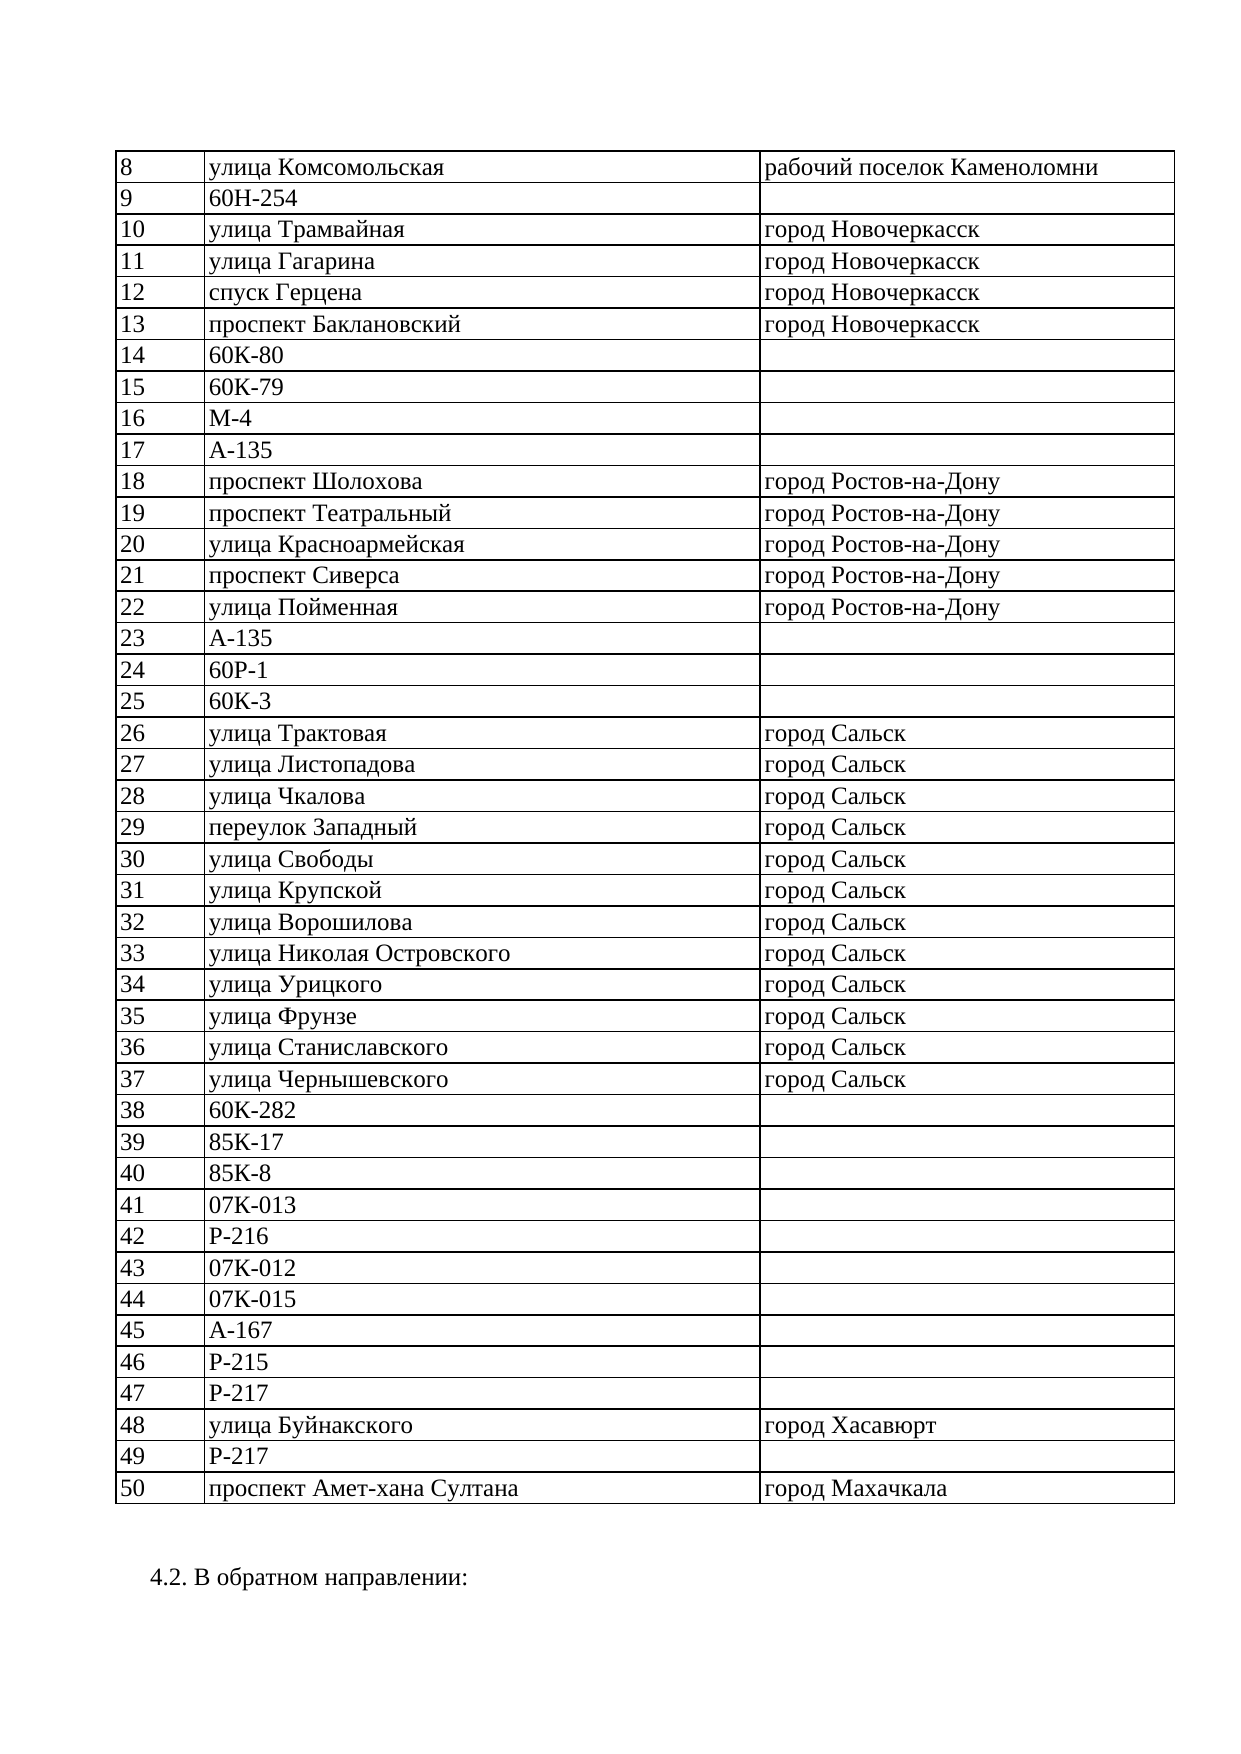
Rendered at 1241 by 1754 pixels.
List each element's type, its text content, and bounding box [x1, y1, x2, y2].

table_cell 18 [117, 466, 204, 496]
table_cell 60Р-1 [205, 655, 759, 685]
table_cell город Ростов-на-Дону [761, 498, 1174, 527]
table_cell 30 [117, 844, 204, 873]
table_cell 07К-013 [205, 1190, 759, 1219]
table_cell город Сальск [761, 1064, 1174, 1094]
table_cell город Сальск [761, 812, 1174, 842]
table_cell улица Буйнакского [205, 1410, 759, 1440]
table_cell город Сальск [761, 970, 1174, 999]
table_cell 15 [117, 372, 204, 402]
table_cell Р-216 [205, 1221, 759, 1251]
table_cell город Ростов-на-Дону [761, 466, 1174, 496]
table_cell проспект Баклановский [205, 309, 759, 339]
table_cell 32 [117, 907, 204, 936]
table_cell спуск Герцена [205, 277, 759, 307]
table_cell 60К-80 [205, 340, 759, 370]
table_cell улица Станиславского [205, 1032, 759, 1062]
table_cell [761, 1441, 1174, 1471]
table_cell 49 [117, 1441, 204, 1471]
table_cell 8 [117, 152, 204, 181]
table_cell 11 [117, 246, 204, 276]
table_cell город Сальск [761, 718, 1174, 748]
table_cell 60К-282 [205, 1095, 759, 1125]
table_cell город Сальск [761, 907, 1174, 936]
table_cell 47 [117, 1378, 204, 1408]
table_cell М-4 [205, 403, 759, 433]
table_cell город Сальск [761, 1001, 1174, 1031]
table_cell улица Листопадова [205, 749, 759, 779]
table_cell город Ростов-на-Дону [761, 529, 1174, 559]
table_cell 14 [117, 340, 204, 370]
table_cell улица Фрунзе [205, 1001, 759, 1031]
table_cell город Сальск [761, 1032, 1174, 1062]
table_cell 33 [117, 938, 204, 968]
table_cell 22 [117, 592, 204, 622]
table_cell улица Гагарина [205, 246, 759, 276]
table_cell город Сальск [761, 749, 1174, 779]
table_cell Р-215 [205, 1347, 759, 1377]
table_cell 19 [117, 498, 204, 527]
table_cell 45 [117, 1316, 204, 1345]
table_cell проспект Амет-хана Султана [205, 1473, 759, 1503]
table_cell 23 [117, 623, 204, 653]
table_cell А-135 [205, 623, 759, 653]
table_cell улица Свободы [205, 844, 759, 873]
table_cell А-167 [205, 1316, 759, 1345]
table_cell 25 [117, 686, 204, 716]
table_cell улица Трактовая [205, 718, 759, 748]
table_cell 20 [117, 529, 204, 559]
table_cell 60Н-254 [205, 183, 759, 213]
table_cell 07К-012 [205, 1253, 759, 1282]
table_cell [761, 183, 1174, 213]
table_cell 07К-015 [205, 1284, 759, 1314]
table_cell [761, 435, 1174, 464]
table_cell 60К-79 [205, 372, 759, 402]
table_cell 50 [117, 1473, 204, 1503]
table_cell [761, 1095, 1174, 1125]
table_cell улица Красноармейская [205, 529, 759, 559]
table_cell проспект Шолохова [205, 466, 759, 496]
table_cell 39 [117, 1127, 204, 1157]
table_cell 85К-17 [205, 1127, 759, 1157]
table_cell [761, 655, 1174, 685]
table_cell город Ростов-на-Дону [761, 561, 1174, 590]
table_cell [761, 403, 1174, 433]
table_cell Р-217 [205, 1378, 759, 1408]
table_cell город Сальск [761, 844, 1174, 873]
table_cell город Сальск [761, 781, 1174, 811]
table_cell улица Урицкого [205, 970, 759, 999]
table_cell город Хасавюрт [761, 1410, 1174, 1440]
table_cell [761, 152, 1174, 181]
table_cell 10 [117, 215, 204, 244]
table_cell город Сальск [761, 875, 1174, 905]
table_cell 46 [117, 1347, 204, 1377]
table_cell 26 [117, 718, 204, 748]
table_cell А-135 [205, 435, 759, 464]
table_cell 27 [117, 749, 204, 779]
table_cell [761, 686, 1174, 716]
table_cell улица Пойменная [205, 592, 759, 622]
table_cell 35 [117, 1001, 204, 1031]
table_cell [761, 1253, 1174, 1282]
table_cell [761, 1190, 1174, 1219]
table_cell 40 [117, 1158, 204, 1188]
table_cell улица Чкалова [205, 781, 759, 811]
table_cell 13 [117, 309, 204, 339]
table_cell 41 [117, 1190, 204, 1219]
table_cell 60К-3 [205, 686, 759, 716]
table_cell 42 [117, 1221, 204, 1251]
table_cell улица Трамвайная [205, 215, 759, 244]
table_cell улица Крупской [205, 875, 759, 905]
table_cell 21 [117, 561, 204, 590]
table_cell 37 [117, 1064, 204, 1094]
table_cell город Новочеркасск [761, 277, 1174, 307]
table_cell 29 [117, 812, 204, 842]
table_cell [761, 340, 1174, 370]
text 4.2. В обратном направлении: [150, 1562, 1090, 1591]
table_cell 16 [117, 403, 204, 433]
table_cell город Новочеркасск [761, 215, 1174, 244]
table_cell город Ростов-на-Дону [761, 592, 1174, 622]
table_cell город Новочеркасск [761, 246, 1174, 276]
table_cell Р-217 [205, 1441, 759, 1471]
table_cell 31 [117, 875, 204, 905]
table_cell 17 [117, 435, 204, 464]
table_cell город Махачкала [761, 1473, 1174, 1503]
table_cell 28 [117, 781, 204, 811]
table_cell улица Николая Островского [205, 938, 759, 968]
table_cell [761, 372, 1174, 402]
table_cell [761, 1127, 1174, 1157]
table_cell 12 [117, 277, 204, 307]
table_cell [761, 623, 1174, 653]
table_cell проспект Сиверса [205, 561, 759, 590]
table_cell город Сальск [761, 938, 1174, 968]
table_cell 85К-8 [205, 1158, 759, 1188]
table_cell [761, 1158, 1174, 1188]
table_cell 34 [117, 970, 204, 999]
table_cell город Новочеркасск [761, 309, 1174, 339]
table_cell улица Комсомольская [205, 152, 759, 181]
table_cell 38 [117, 1095, 204, 1125]
table_cell [761, 1347, 1174, 1377]
table_cell улица Ворошилова [205, 907, 759, 936]
table_cell переулок Западный [205, 812, 759, 842]
table_cell 44 [117, 1284, 204, 1314]
table_cell [761, 1316, 1174, 1345]
table_cell 36 [117, 1032, 204, 1062]
table_cell 48 [117, 1410, 204, 1440]
table_cell [761, 1221, 1174, 1251]
table_cell улица Чернышевского [205, 1064, 759, 1094]
table_cell 9 [117, 183, 204, 213]
table_cell [761, 1284, 1174, 1314]
table_cell 43 [117, 1253, 204, 1282]
table_cell 24 [117, 655, 204, 685]
table_cell [761, 1378, 1174, 1408]
table_cell проспект Театральный [205, 498, 759, 527]
